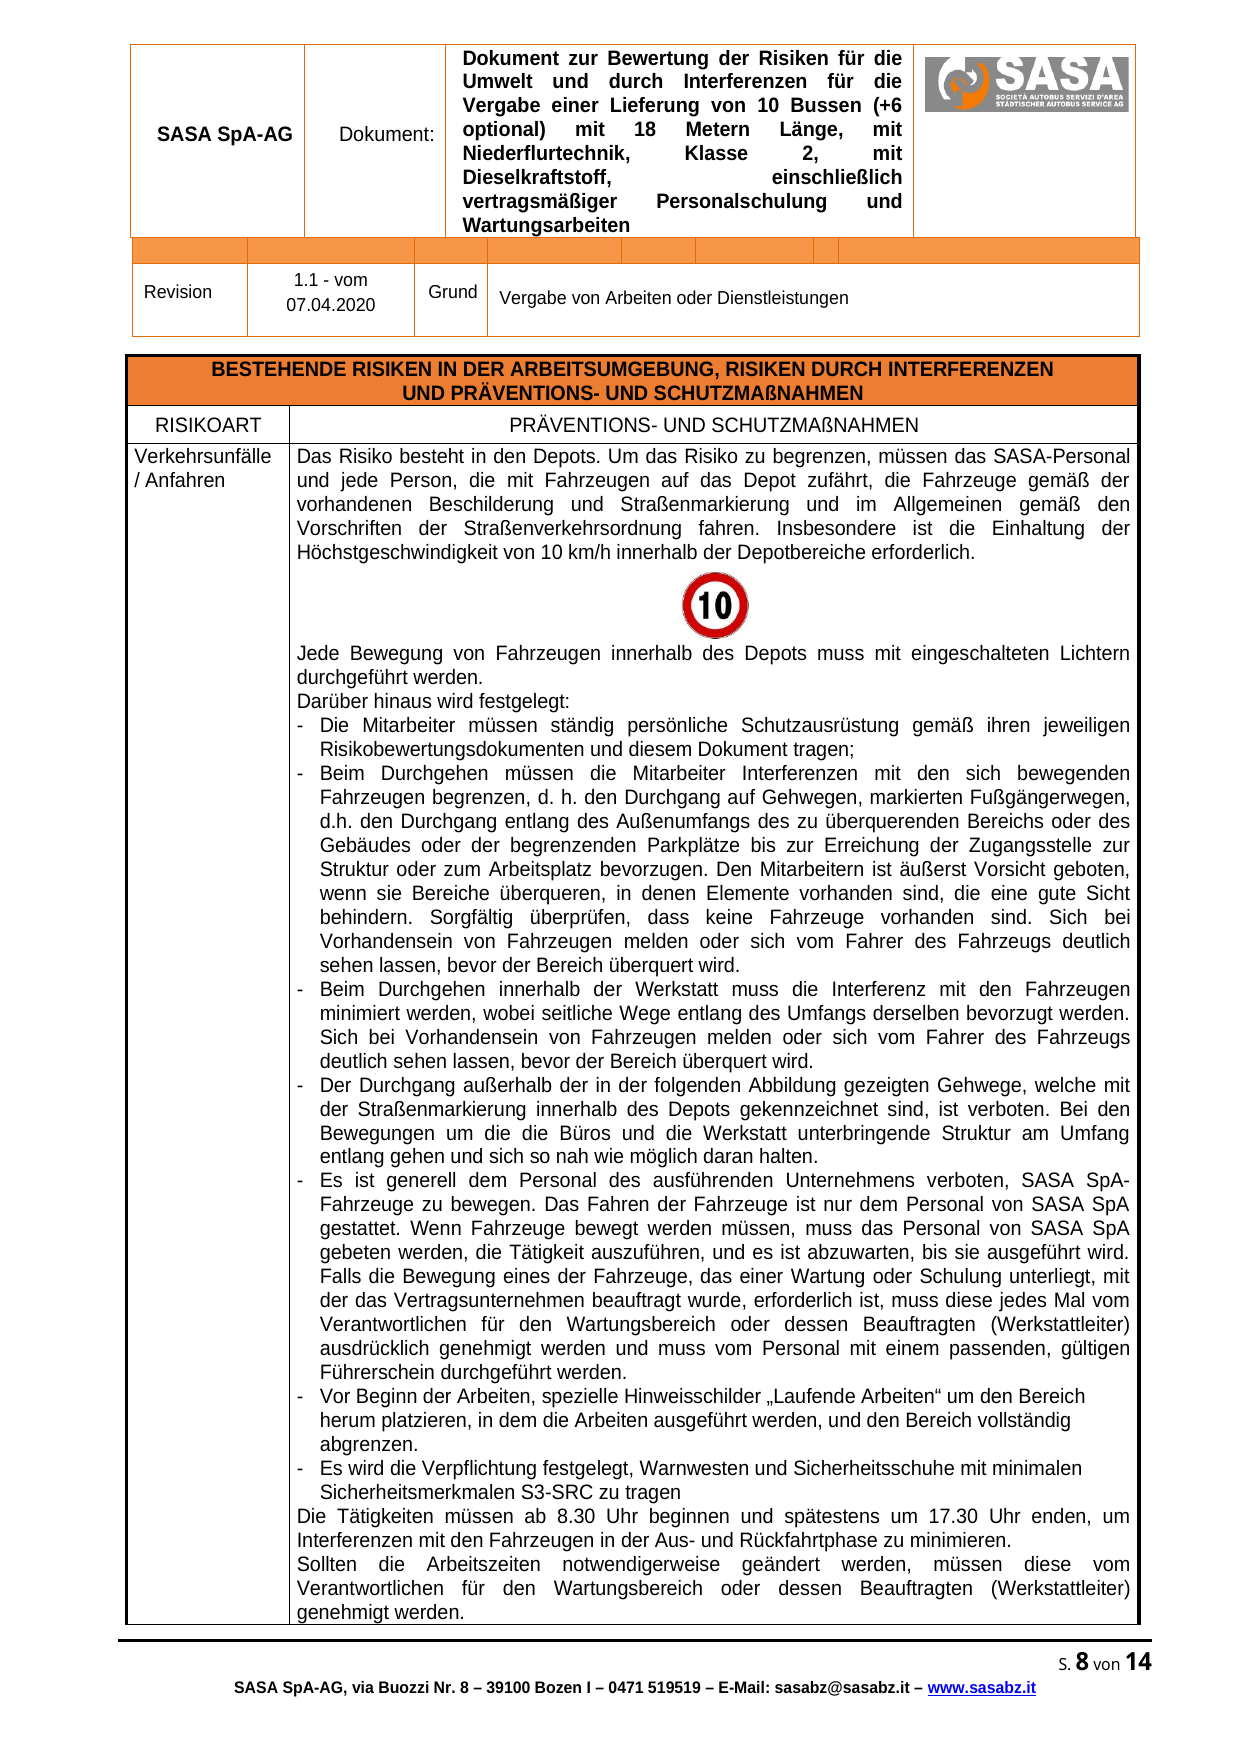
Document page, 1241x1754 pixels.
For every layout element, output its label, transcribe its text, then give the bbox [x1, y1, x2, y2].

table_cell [128, 444, 289, 1623]
picture [925, 57, 1129, 112]
table_cell RISIKOART [128, 406, 289, 443]
table_header BESTEHENDE RISIKEN IN DER ARBEITSUMGEBUNG, RISIKEN DURCH INTERFERENZEN UND PRÄVENTIONS- UND SCHUTZMAßNAHMEN [128, 357, 1137, 405]
table_cell PRÄVENTIONS- UND SCHUTZMAßNAHMEN [290, 406, 1137, 443]
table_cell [290, 444, 1137, 1623]
picture [677, 563, 752, 642]
